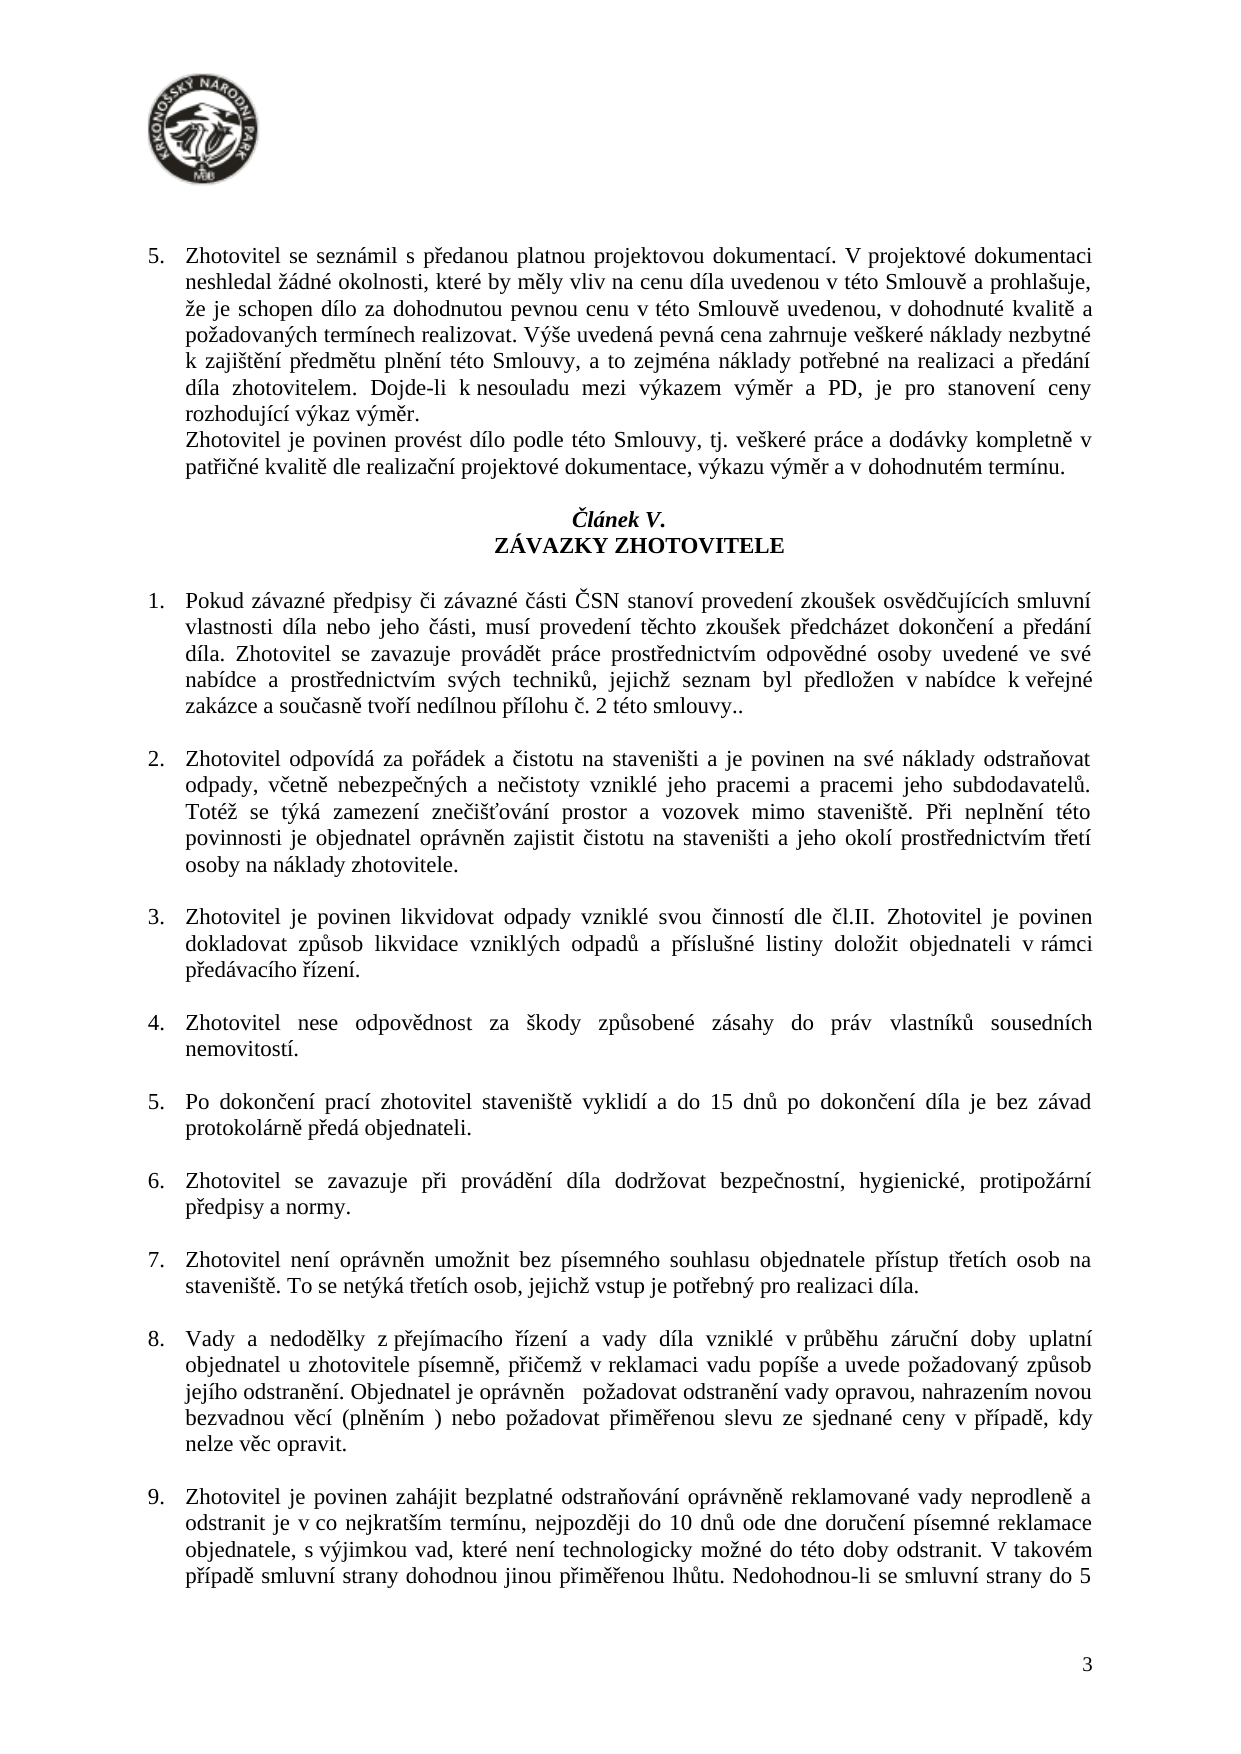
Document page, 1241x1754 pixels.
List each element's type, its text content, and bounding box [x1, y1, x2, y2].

list Zhotovitel se seznámil s předanou platnou projektovou dokumentací. V projektové dokumentaci neshledal žádné okolnosti, které by měly vliv na cenu díla uvedenou v této Smlouvě a prohlašuje, že je schopen dílo za dohodnutou pevnou cenu v této Smlouvě uvedenou, v dohodnuté kvalitě a požadovaných termínech realizovat. Výše uvedená pevná cena zahrnuje veškeré náklady nezbytné k zajištění předmětu plnění této Smlouvy, a to zejména náklady potřebné na realizaci a předání díla zhotovitelem. Dojde-li k nesouladu mezi výkazem výměr a PD, je pro stanovení ceny rozhodující výkaz výměr. [148, 242, 1093, 427]
list Po dokončení prací zhotovitel staveniště vyklidí a do 15 dnů po dokončení díla je bez závad protokolárně předá objednateli. [148, 1088, 1093, 1141]
list Pokud závazné předpisy či závazné části ČSN stanoví provedení zkoušek osvědčujících smluvní vlastnosti díla nebo jeho části, musí provedení těchto zkoušek předcházet dokončení a předání díla. Zhotovitel se zavazuje provádět práce prostřednictvím odpovědné osoby uvedené ve své nabídce a prostřednictvím svých techniků, jejichž seznam byl předložen v nabídce k veřejné zakázce a současně tvoří nedílnou přílohu č. 2 této smlouvy.. [148, 587, 1093, 719]
text závazky zhotoviteleZávazky zhotovitele [148, 532, 1093, 558]
list Zhotovitel odpovídá za pořádek a čistotu na staveništi a je povinen na své náklady odstraňovat odpady, včetně nebezpečných a nečistoty vzniklé jeho pracemi a pracemi jeho subdodavatelů. Totéž se týká zamezení znečišťování prostor a vozovek mimo staveniště. Při neplnění této povinnosti je objednatel oprávněn zajistit čistotu na staveništi a jeho okolí prostřednictvím třetí osoby na náklady zhotovitele. [148, 745, 1093, 877]
text Zhotovitel je povinen provést dílo podle této Smlouvy, tj. veškeré práce a dodávky kompletně v patřičné kvalitě dle realizační projektové dokumentace, výkazu výměr a v dohodnutém termínu. [185, 427, 1093, 479]
list Zhotovitel nese odpovědnost za škody způsobené zásahy do práv vlastníků sousedních nemovitostí. [148, 1009, 1093, 1061]
list Zhotovitel je povinen likvidovat odpady vzniklé svou činností dle čl.II. Zhotovitel je povinen dokladovat způsob likvidace vzniklých odpadů a příslušné listiny doložit objednateli v rámci předávacího řízení. [148, 903, 1093, 982]
list Vady a nedodělky z přejímacího řízení a vady díla vzniklé v průběhu záruční doby uplatní objednatel u zhotovitele písemně, přičemž v reklamaci vadu popíše a uvede požadovaný způsob jejího odstranění. Objednatel je oprávněn požadovat odstranění vady opravou, nahrazením novou bezvadnou věcí (plněním ) nebo požadovat přiměřenou slevu ze sjednané ceny v případě, kdy nelze věc opravit. [148, 1325, 1093, 1457]
picture [147, 73, 264, 190]
list Zhotovitel se zavazuje při provádění díla dodržovat bezpečnostní, hygienické, protipožární předpisy a normy. [148, 1167, 1093, 1219]
list Zhotovitel není oprávněn umožnit bez písemného souhlasu objednatele přístup třetích osob na staveniště. To se netýká třetích osob, jejichž vstup je potřebný pro realizaci díla. [148, 1246, 1093, 1299]
text Článek V. [148, 506, 1093, 532]
